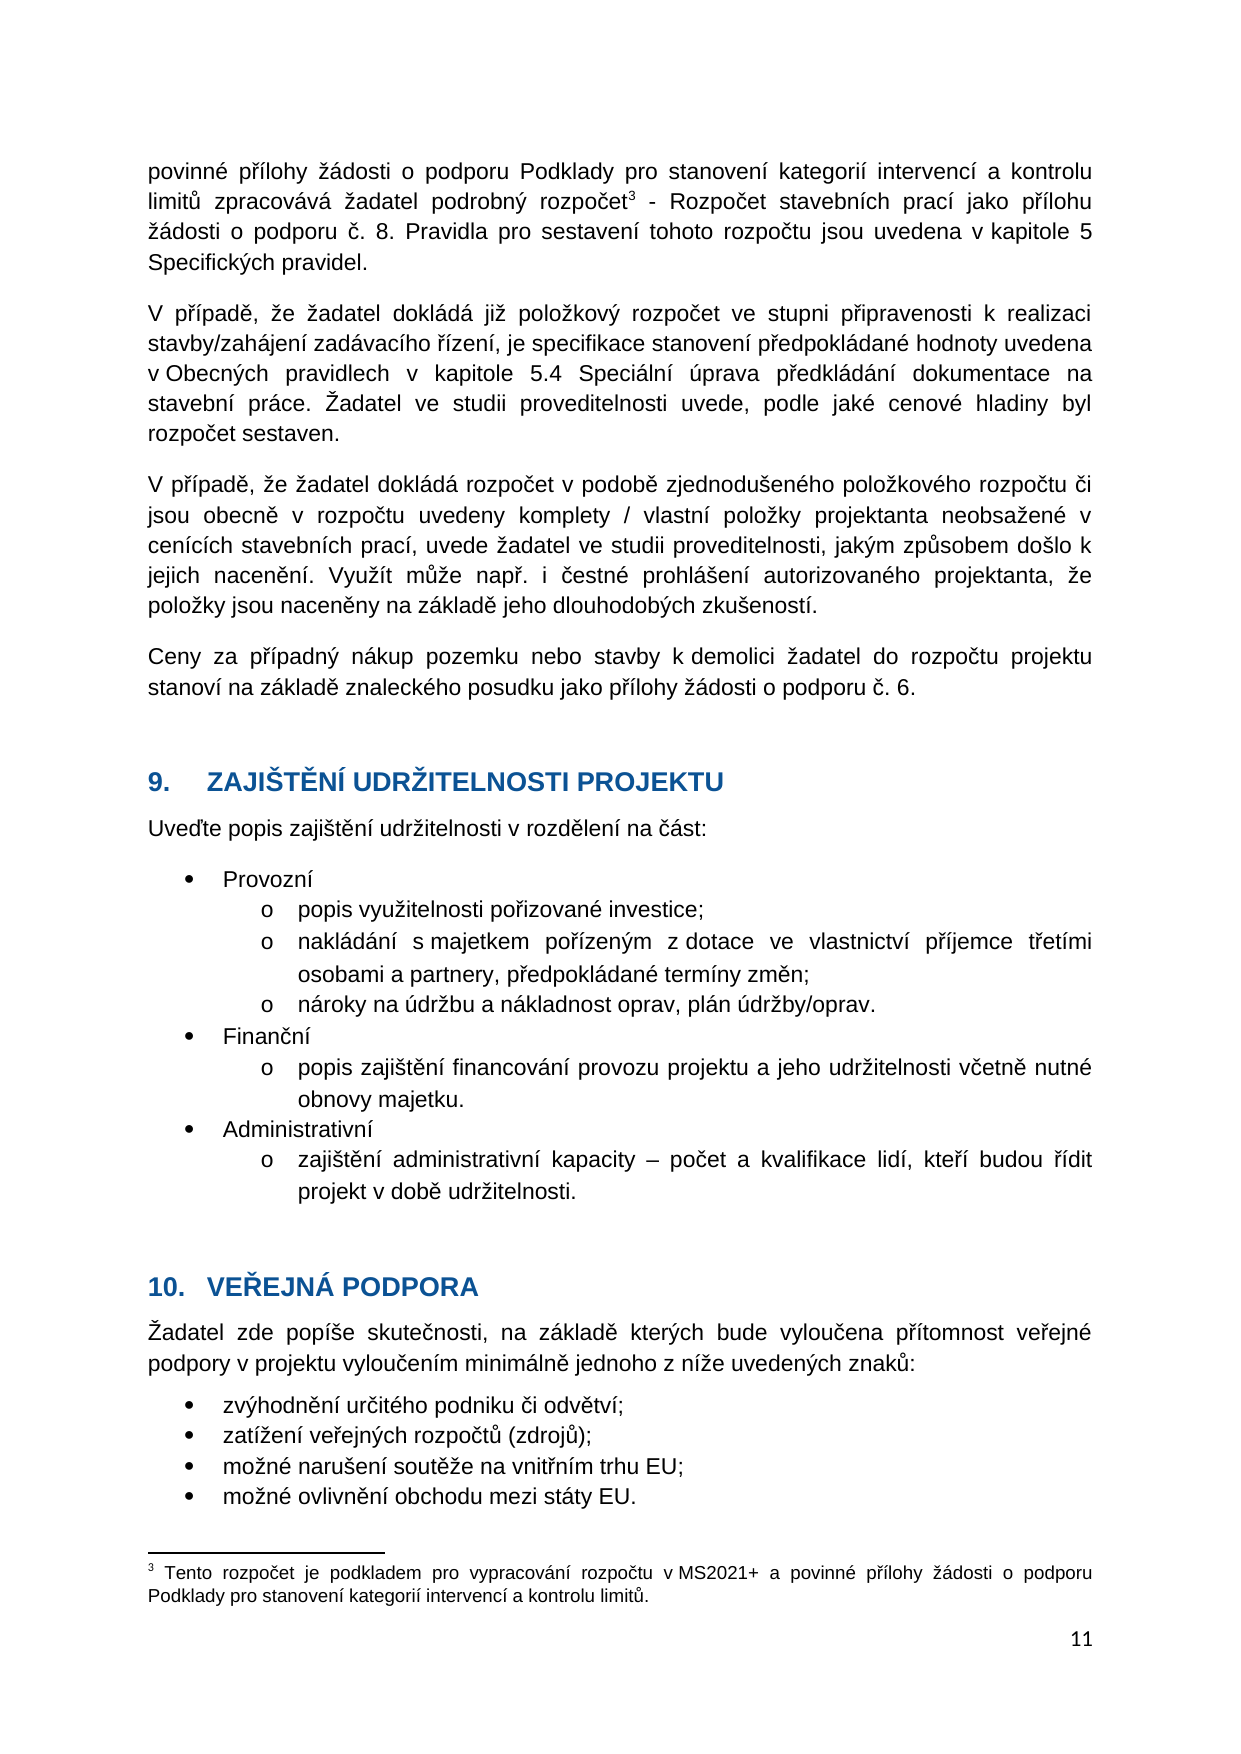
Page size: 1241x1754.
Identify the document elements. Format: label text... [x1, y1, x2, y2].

list zatížení veřejných rozpočtů (zdrojů); [185, 1422, 1093, 1449]
list popis zajištění financování provozu projektu a jeho udržitelnosti včetně nutné obnovy majetku. [260, 1053, 1093, 1112]
list možné narušení soutěže na vnitřním trhu EU; [185, 1453, 1093, 1479]
subtitle VEŘEJNÁ PODPORA [148, 1271, 1093, 1302]
text V případě, že žadatel dokládá již položkový rozpočet ve stupni připravenosti k realizaci stavby/zahájení zadávacího řízení, je specifikace stanovení předpokládané hodnoty uvedena v Obecných pravidlech v kapitole 5.4 Speciální úprava předkládání dokumentace na stavební práce. Žadatel ve studii proveditelnosti uvede, podle jaké cenové hladiny byl rozpočet sestaven. [148, 299, 1093, 447]
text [148, 158, 1093, 275]
text V případě, že žadatel dokládá rozpočet v podobě zjednodušeného položkového rozpočtu či jsou obecně v rozpočtu uvedeny komplety / vlastní položky projektanta neobsažené v cenících stavebních prací, uvede žadatel ve studii proveditelnosti, jakým způsobem došlo k jejich nacenění. Využít může např. i čestné prohlášení autorizovaného projektanta, že položky jsou naceněny na základě jeho dlouhodobých zkušeností. [148, 471, 1093, 618]
list možné ovlivnění obchodu mezi státy EU. [185, 1483, 1093, 1509]
list zvýhodnění určitého podniku či odvětví; [185, 1392, 1093, 1419]
list Administrativní [185, 1116, 1093, 1142]
text Uveďte popis zajištění udržitelnosti v rozdělení na část: [148, 814, 1093, 841]
subtitle Zajištění udržitelnosti projektu [148, 766, 1093, 797]
list Provozní [185, 866, 1093, 892]
list popis využitelnosti pořizované investice; [260, 896, 1093, 924]
list Finanční [185, 1023, 1093, 1049]
list zajištění administrativní kapacity – počet a kvalifikace lidí, kteří budou řídit projekt v době udržitelnosti. [260, 1146, 1093, 1204]
text Žadatel zde popíše skutečnosti, na základě kterých bude vyloučena přítomnost veřejné podpory v projektu vyloučením minimálně jednoho z níže uvedených znaků: [148, 1319, 1093, 1376]
text Ceny za případný nákup pozemku nebo stavby k demolici žadatel do rozpočtu projektu stanoví na základě znaleckého posudku jako přílohy žádosti o podporu č. 6. [148, 643, 1093, 700]
list nakládání s majetkem pořízeným z dotace ve vlastnictví příjemce třetími osobami a partnery, předpokládané termíny změn; [260, 928, 1093, 987]
list nároky na údržbu a nákladnost oprav, plán údržby/oprav. [260, 991, 1093, 1019]
